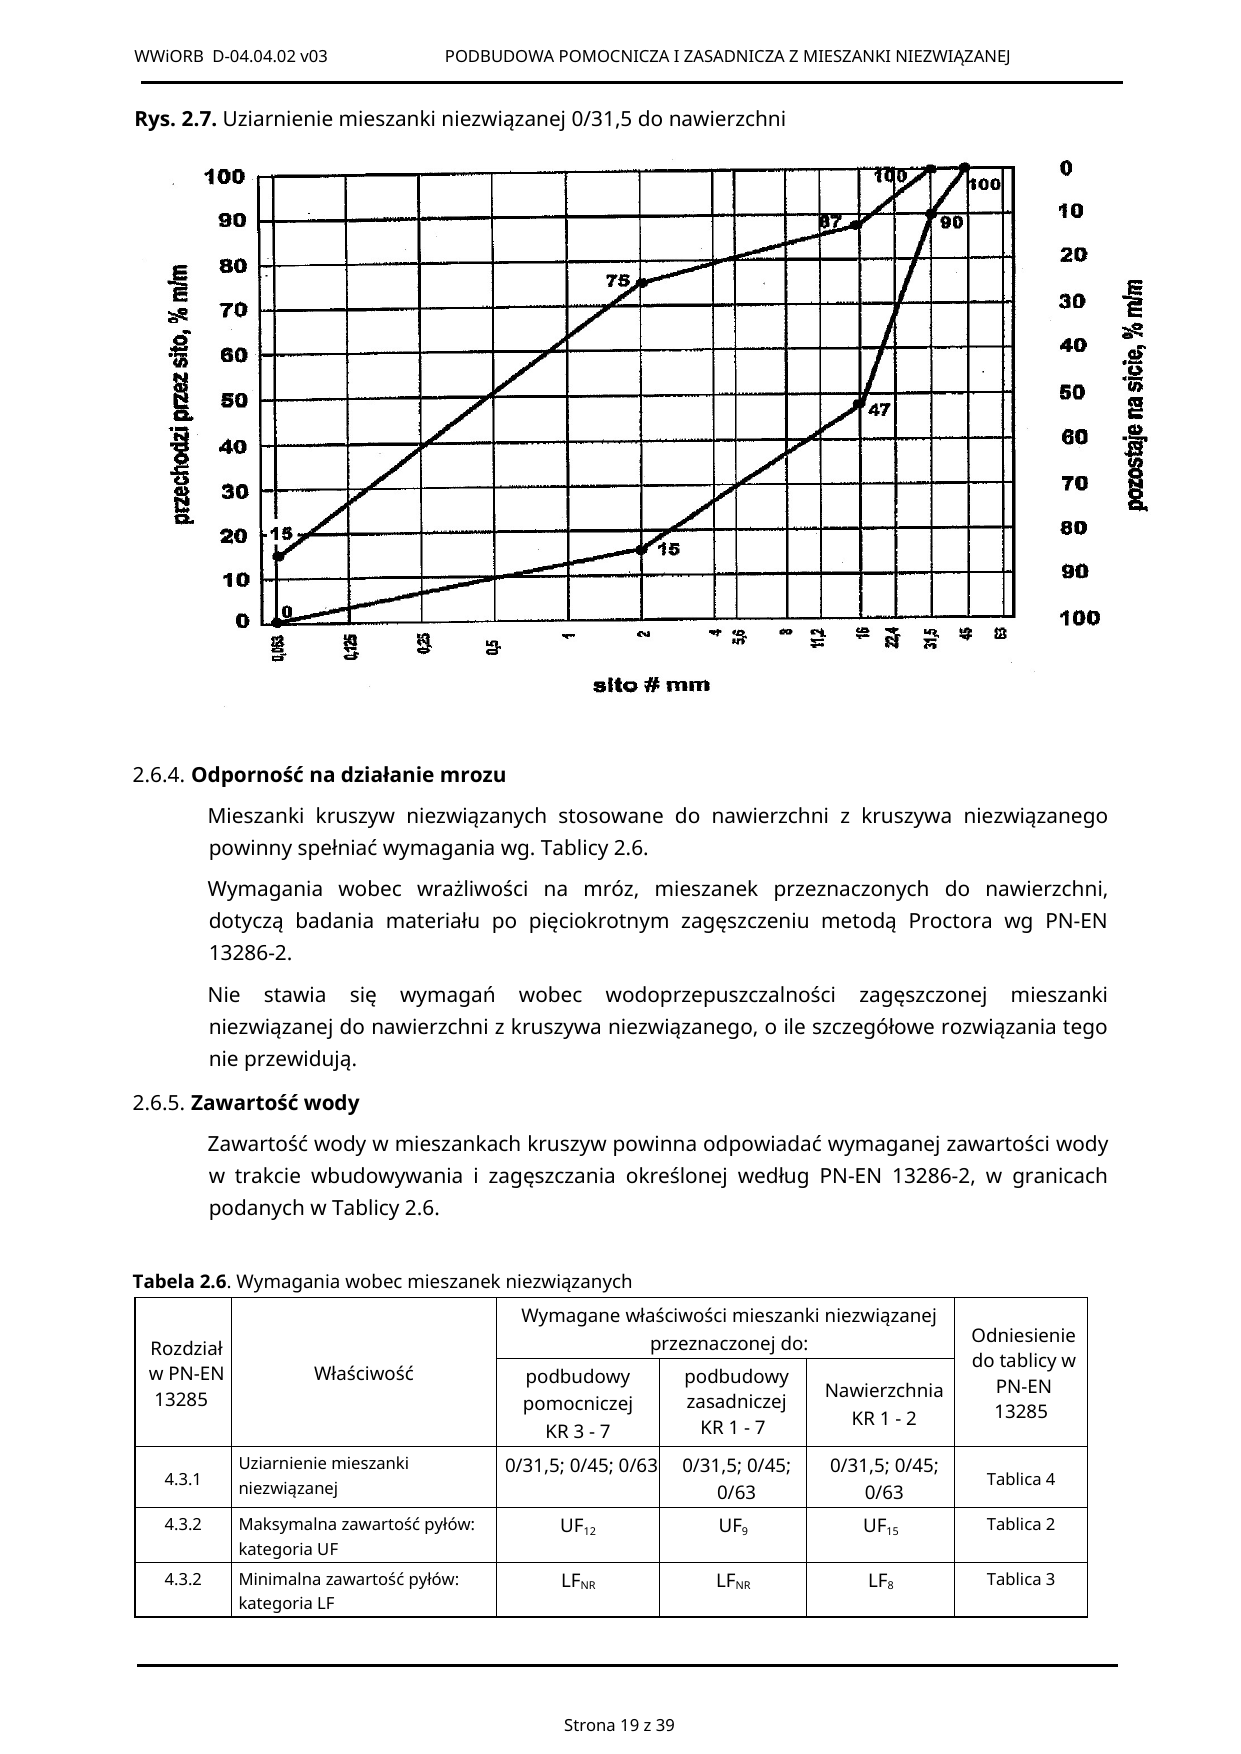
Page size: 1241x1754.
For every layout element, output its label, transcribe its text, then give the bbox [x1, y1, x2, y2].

table_cell 0/31,5; 0/45; 0/63 [497, 1447, 659, 1507]
text Nie stawia się wymagań wobec wodoprzepuszczalności zagęszczonej mieszanki niezwiązanej do nawierzchni z kruszywa niezwiązanego, o ile szczegółowe rozwiązania tego nie przewidują. [207, 980, 1109, 1072]
table_cell Tablica 3 [955, 1563, 1087, 1616]
table_cell 4.3.2 [136, 1508, 231, 1562]
table_cell podbudowy pomocniczej KR 3 - 7 [497, 1359, 659, 1446]
table_cell Uziarnienie mieszanki niezwiązanej [232, 1447, 496, 1507]
picture [142, 136, 1165, 708]
table_header Właściwość [232, 1298, 496, 1446]
text Mieszanki kruszyw niezwiązanych stosowane do nawierzchni z kruszywa niezwiązanego powinny spełniać wymagania wg. Tablicy 2.6. [207, 801, 1109, 862]
table_cell Nawierzchnia KR 1 - 2 [807, 1359, 954, 1446]
table_cell UF15 [807, 1508, 954, 1562]
text Rys. 2.7. Uziarnienie mieszanki niezwiązanej 0/31,5 do nawierzchni [134, 104, 1109, 132]
table_cell UF9 [660, 1508, 806, 1562]
table_cell Tablica 2 [955, 1508, 1087, 1562]
subtitle 2.6.4. Odporność na działanie mrozu [132, 760, 1173, 788]
text Tabela 2.6. Wymagania wobec mieszanek niezwiązanych [132, 1268, 1110, 1293]
table_header Rozdział w PN-EN 13285 [136, 1298, 231, 1446]
table_cell podbudowy zasadniczej KR 1 - 7 [660, 1359, 806, 1446]
table_cell LFNR [497, 1563, 659, 1616]
table_cell 0/31,5; 0/45; 0/63 [660, 1447, 806, 1507]
text Zawartość wody w mieszankach kruszyw powinna odpowiadać wymaganej zawartości wody w trakcie wbudowywania i zagęszczania określonej według PN-EN 13286-2, w granicach podanych w Tablicy 2.6. [207, 1129, 1109, 1222]
table_cell UF12 [497, 1508, 659, 1562]
table_cell LFNR [660, 1563, 806, 1616]
table_cell Minimalna zawartość pyłów: kategoria LF [232, 1563, 496, 1616]
table_header Wymagane właściwości mieszanki niezwiązanej przeznaczonej do: [497, 1298, 954, 1357]
table_cell Maksymalna zawartość pyłów: kategoria UF [232, 1508, 496, 1562]
table_cell 0/31,5; 0/45; 0/63 [807, 1447, 954, 1507]
table_header Odniesienie do tablicy w PN-EN 13285 [955, 1298, 1087, 1446]
table_cell Tablica 4 [955, 1447, 1087, 1507]
subtitle 2.6.5. Zawartość wody [132, 1088, 1173, 1116]
table_cell LF8 [807, 1563, 954, 1616]
table_cell 4.3.2 [136, 1563, 231, 1616]
text Wymagania wobec wrażliwości na mróz, mieszanek przeznaczonych do nawierzchni, dotyczą badania materiału po pięciokrotnym zagęszczeniu metodą Proctora wg PN-EN 13286-2. [207, 874, 1109, 967]
table_cell 4.3.1 [136, 1447, 231, 1507]
